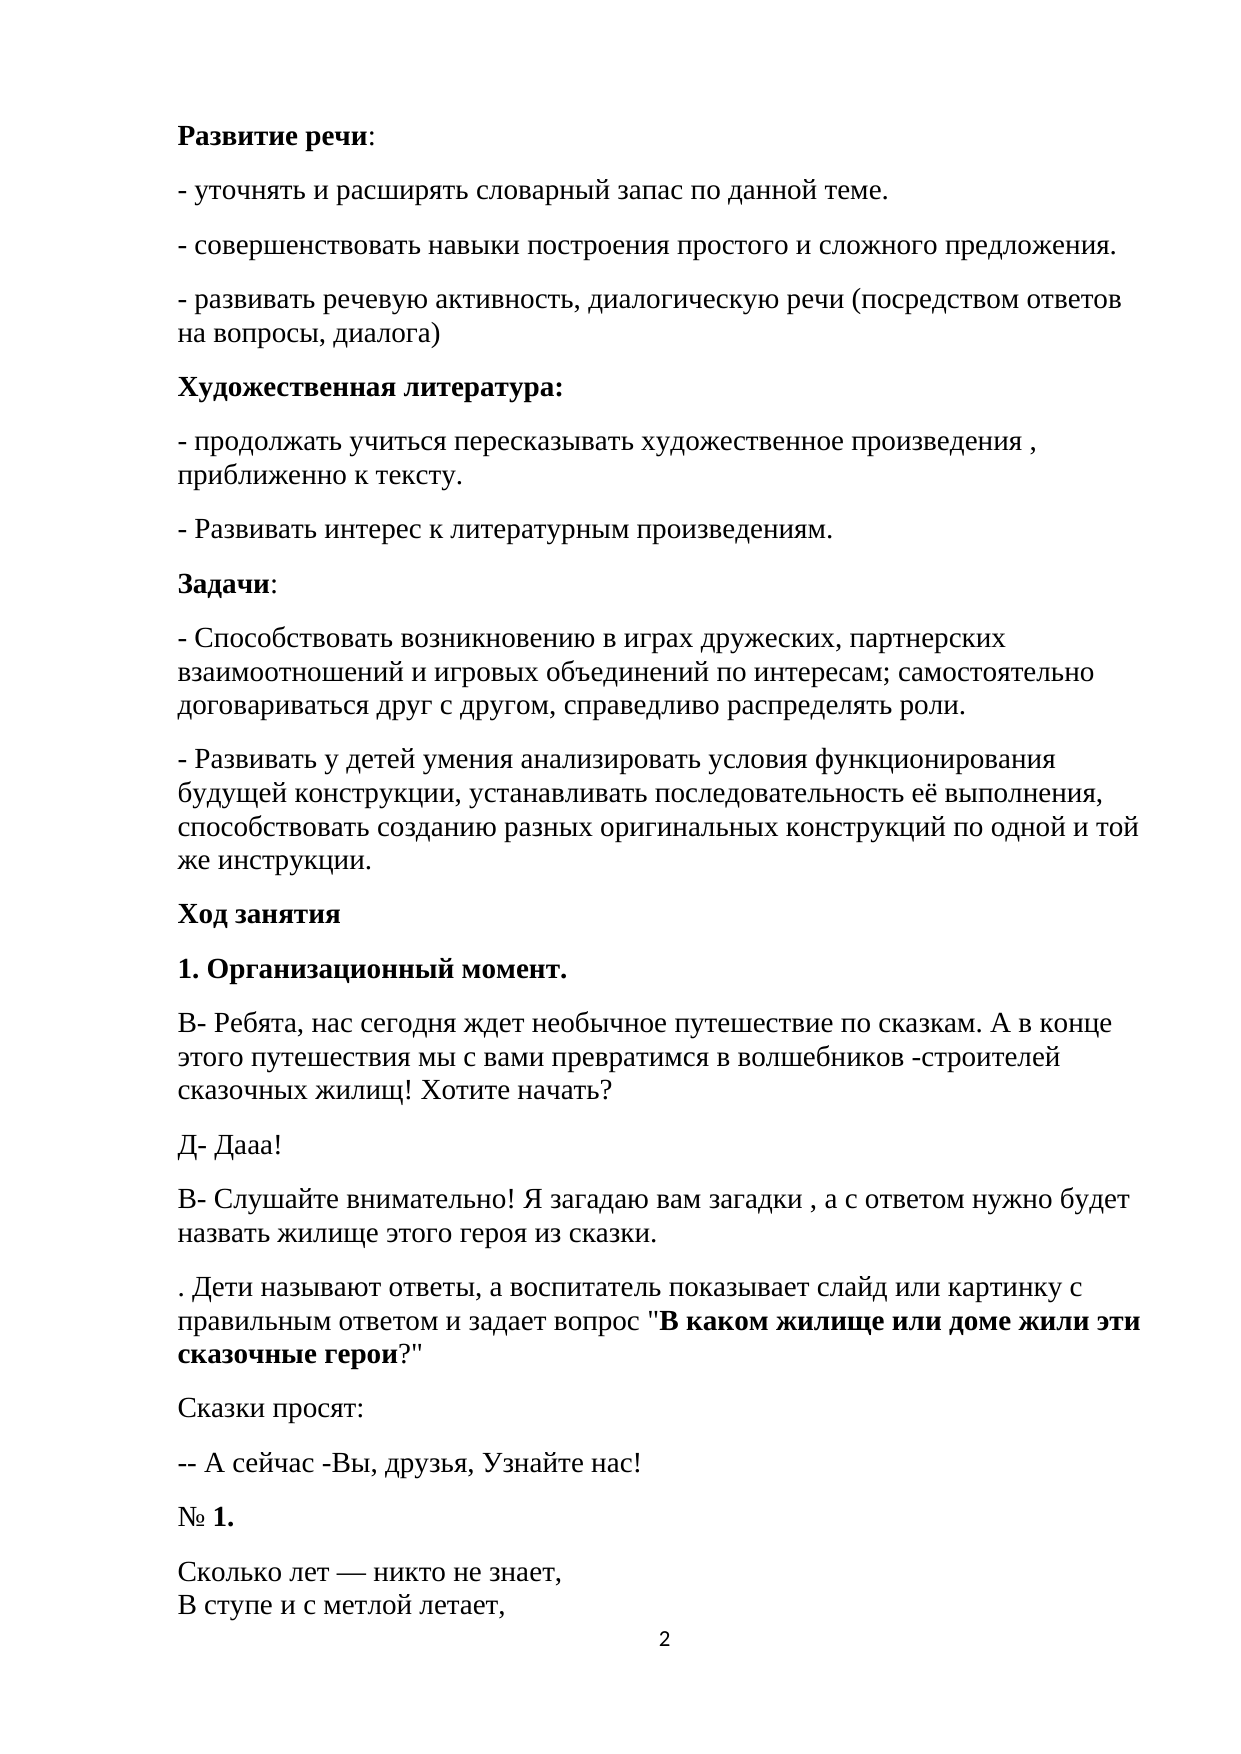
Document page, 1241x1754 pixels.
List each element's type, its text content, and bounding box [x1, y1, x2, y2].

text - развивать речевую активность, диалогическую речи (посредством ответов на вопросы, диалога) [177, 281, 1152, 348]
text В- Ребята, нас сегодня ждет необычное путешествие по сказкам. А в конце этого путешествия мы с вами превратимся в волшебников -строителей сказочных жилищ! Хотите начать? [177, 1005, 1152, 1106]
text Ход занятия [177, 897, 1152, 930]
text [177, 1554, 1152, 1621]
text № 1. [177, 1499, 1152, 1533]
text Задачи: [177, 566, 1152, 599]
text Сказки просят: [177, 1391, 1152, 1424]
text - совершенствовать навыки построения простого и сложного предложения. [177, 227, 1152, 260]
text - Развивать у детей умения анализировать условия функционирования будущей конструкции, устанавливать последовательность её выполнения, способствовать созданию разных оригинальных конструкций по одной и той же инструкции. [177, 742, 1152, 876]
text . Дети называют ответы, а воспитатель показывает слайд или картинку с правильным ответом и задает вопрос "В каком жилище или доме жили эти сказочные герои?" [177, 1269, 1152, 1370]
text - Развивать интерес к литературным произведениям. [177, 511, 1152, 545]
text Д- Дааа! [177, 1127, 1152, 1160]
text 1. Организационный момент. [177, 951, 1152, 984]
text - продолжать учиться пересказывать художественное произведения , приближенно к тексту. [177, 423, 1152, 491]
text Развитие речи: [177, 118, 1152, 152]
text Художественная литература: [177, 369, 1152, 403]
text - уточнять и расширять словарный запас по данной теме. [177, 172, 1152, 206]
text -- А сейчас -Вы, друзья, Узнайте нас! [177, 1445, 1152, 1478]
text В- Слушайте внимательно! Я загадаю вам загадки , а с ответом нужно будет назвать жилище этого героя из сказки. [177, 1181, 1152, 1248]
text - Способствовать возникновению в играх дружеских, партнерских взаимоотношений и игровых объединений по интересам; самостоятельно договариваться друг с другом, справедливо распределять роли. [177, 620, 1152, 721]
